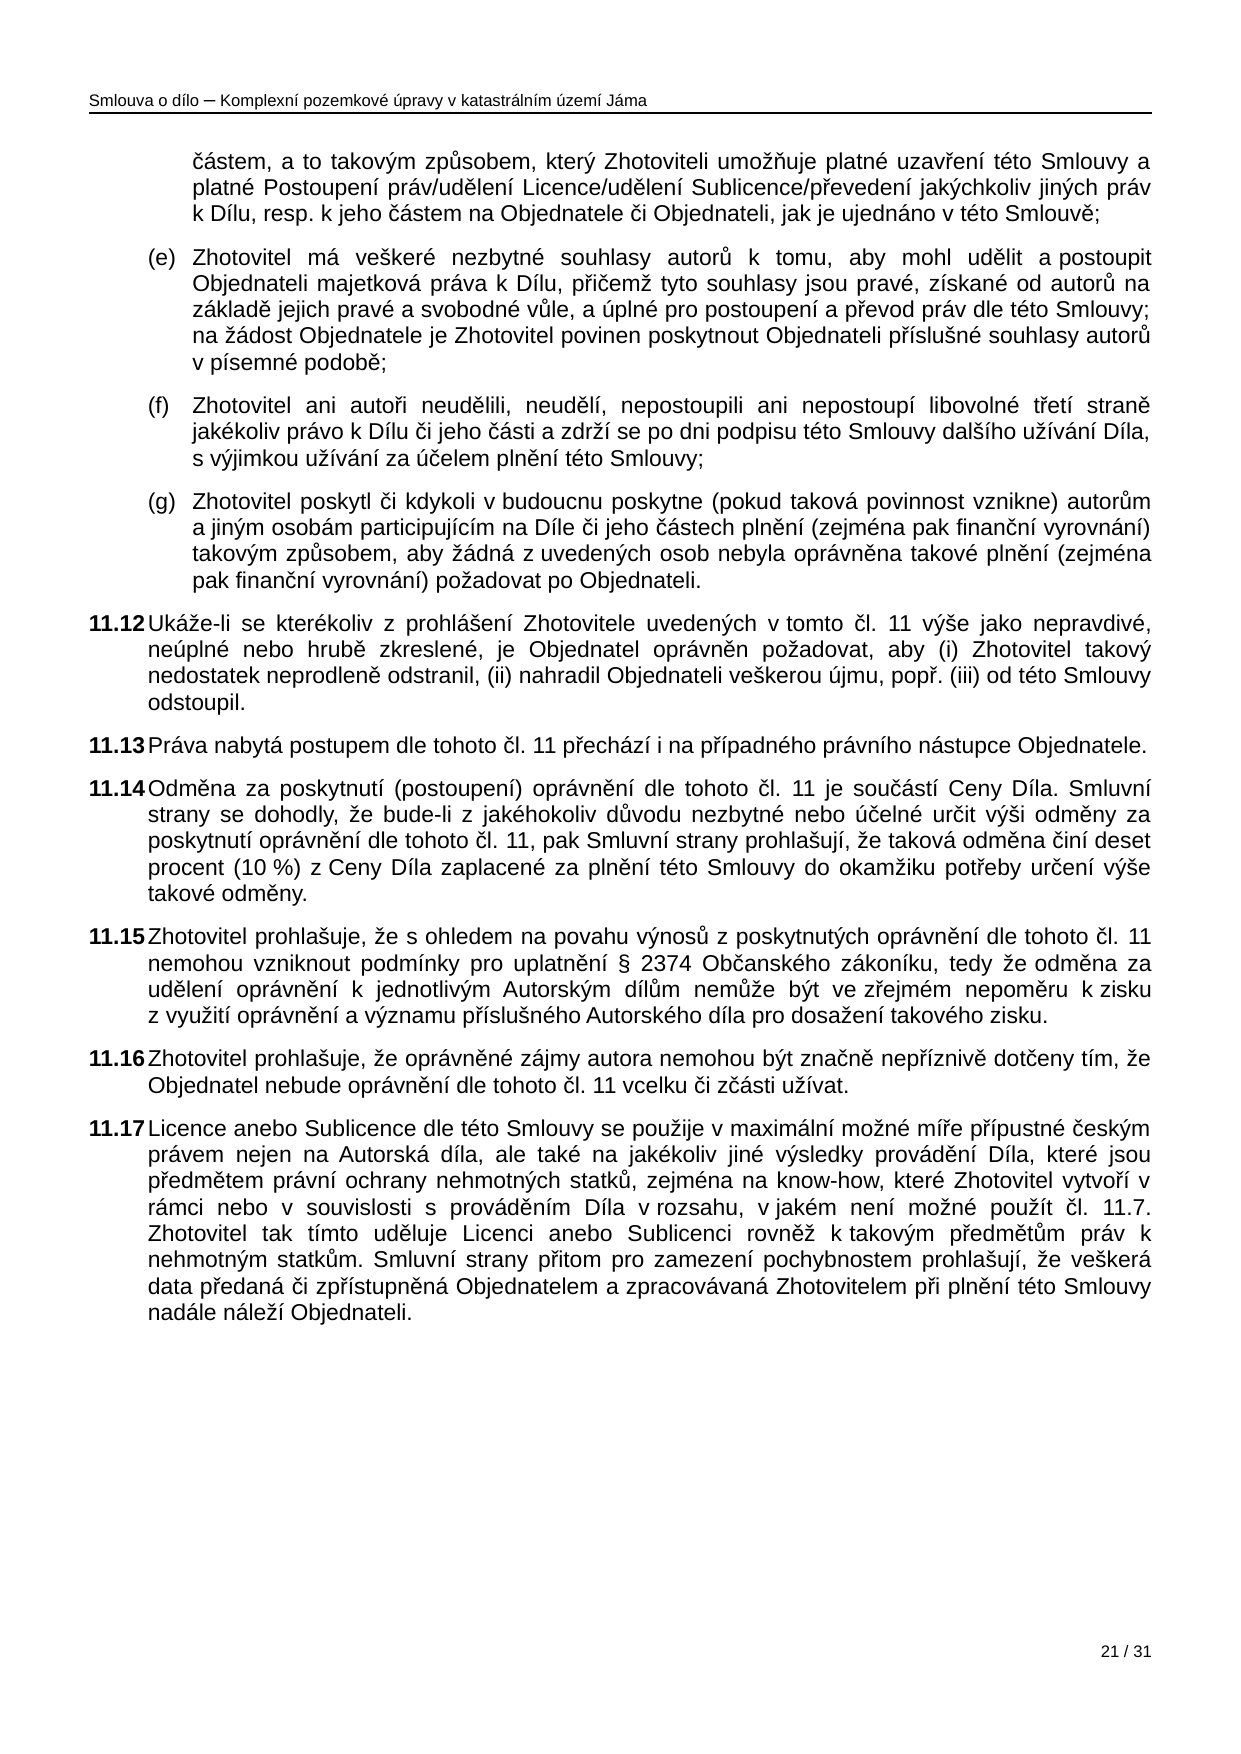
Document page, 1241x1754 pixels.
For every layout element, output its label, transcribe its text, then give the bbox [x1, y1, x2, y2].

text Zhotovitel prohlašuje, že s ohledem na povahu výnosů z poskytnutých oprávnění dle tohoto čl. 11 nemohou vzniknout podmínky pro uplatnění § 2374 Občanského zákoníku, tedy že odměna za udělení oprávnění k jednotlivým Autorským dílům nemůže být ve zřejmém nepoměru k zisku z využití oprávnění a významu příslušného Autorského díla pro dosažení takového zisku. [89, 923, 1152, 1029]
text Zhotovitel prohlašuje, že oprávněné zájmy autora nemohou být značně nepříznivě dotčeny tím, že Objednatel nebude oprávnění dle tohoto čl. 11 vcelku či zčásti užívat. [89, 1045, 1152, 1098]
text Licence anebo Sublicence dle této Smlouvy se použije v maximální možné míře přípustné českým právem nejen na Autorská díla, ale také na jakékoliv jiné výsledky provádění Díla, které jsou předmětem právní ochrany nehmotných statků, zejména na know-how, které Zhotovitel vytvoří v rámci nebo v souvislosti s prováděním Díla v rozsahu, v jakém není možné použít čl. 11.7. Zhotovitel tak tímto uděluje Licenci anebo Sublicenci rovněž k takovým předmětům práv k nehmotným statkům. Smluvní strany přitom pro zamezení pochybnostem prohlašují, že veškerá data předaná či zpřístupněná Objednatelem a zpracovávaná Zhotovitelem při plnění této Smlouvy nadále náleží Objednateli. [89, 1115, 1152, 1326]
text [148, 148, 1152, 227]
text Odměna za poskytnutí (postoupení) oprávnění dle tohoto čl. 11 je součástí Ceny Díla. Smluvní strany se dohodly, že bude-li z jakéhokoliv důvodu nezbytné nebo účelné určit výši odměny za poskytnutí oprávnění dle tohoto čl. 11, pak Smluvní strany prohlašují, že taková odměna činí deset procent (10 %) z Ceny Díla zaplacené za plnění této Smlouvy do okamžiku potřeby určení výše takové odměny. [89, 775, 1152, 907]
text Zhotovitel ani autoři neudělili, neudělí, nepostoupili ani nepostoupí libovolné třetí straně jakékoliv právo k Dílu či jeho části a zdrží se po dni podpisu této Smlouvy dalšího užívání Díla, s výjimkou užívání za účelem plnění této Smlouvy; [148, 392, 1152, 471]
text Ukáže-li se kterékoliv z prohlášení Zhotovitele uvedených v tomto čl. 11 výše jako nepravdivé, neúplné nebo hrubě zkreslené, je Objednatel oprávněn požadovat, aby (i) Zhotovitel takový nedostatek neprodleně odstranil, (ii) nahradil Objednateli veškerou újmu, popř. (iii) od této Smlouvy odstoupil. [89, 610, 1152, 715]
text Zhotovitel poskytl či kdykoli v budoucnu poskytne (pokud taková povinnost vznikne) autorům a jiným osobám participujícím na Díle či jeho částech plnění (zejména pak finanční vyrovnání) takovým způsobem, aby žádná z uvedených osob nebyla oprávněna takové plnění (zejména pak finanční vyrovnání) požadovat po Objednateli. [148, 488, 1152, 593]
text Práva nabytá postupem dle tohoto čl. 11 přechází i na případného právního nástupce Objednatele. [89, 732, 1152, 758]
text Zhotovitel má veškeré nezbytné souhlasy autorů k tomu, aby mohl udělit a postoupit Objednateli majetková práva k Dílu, přičemž tyto souhlasy jsou pravé, získané od autorů na základě jejich pravé a svobodné vůle, a úplné pro postoupení a převod práv dle této Smlouvy; na žádost Objednatele je Zhotovitel povinen poskytnout Objednateli příslušné souhlasy autorů v písemné podobě; [148, 243, 1152, 375]
